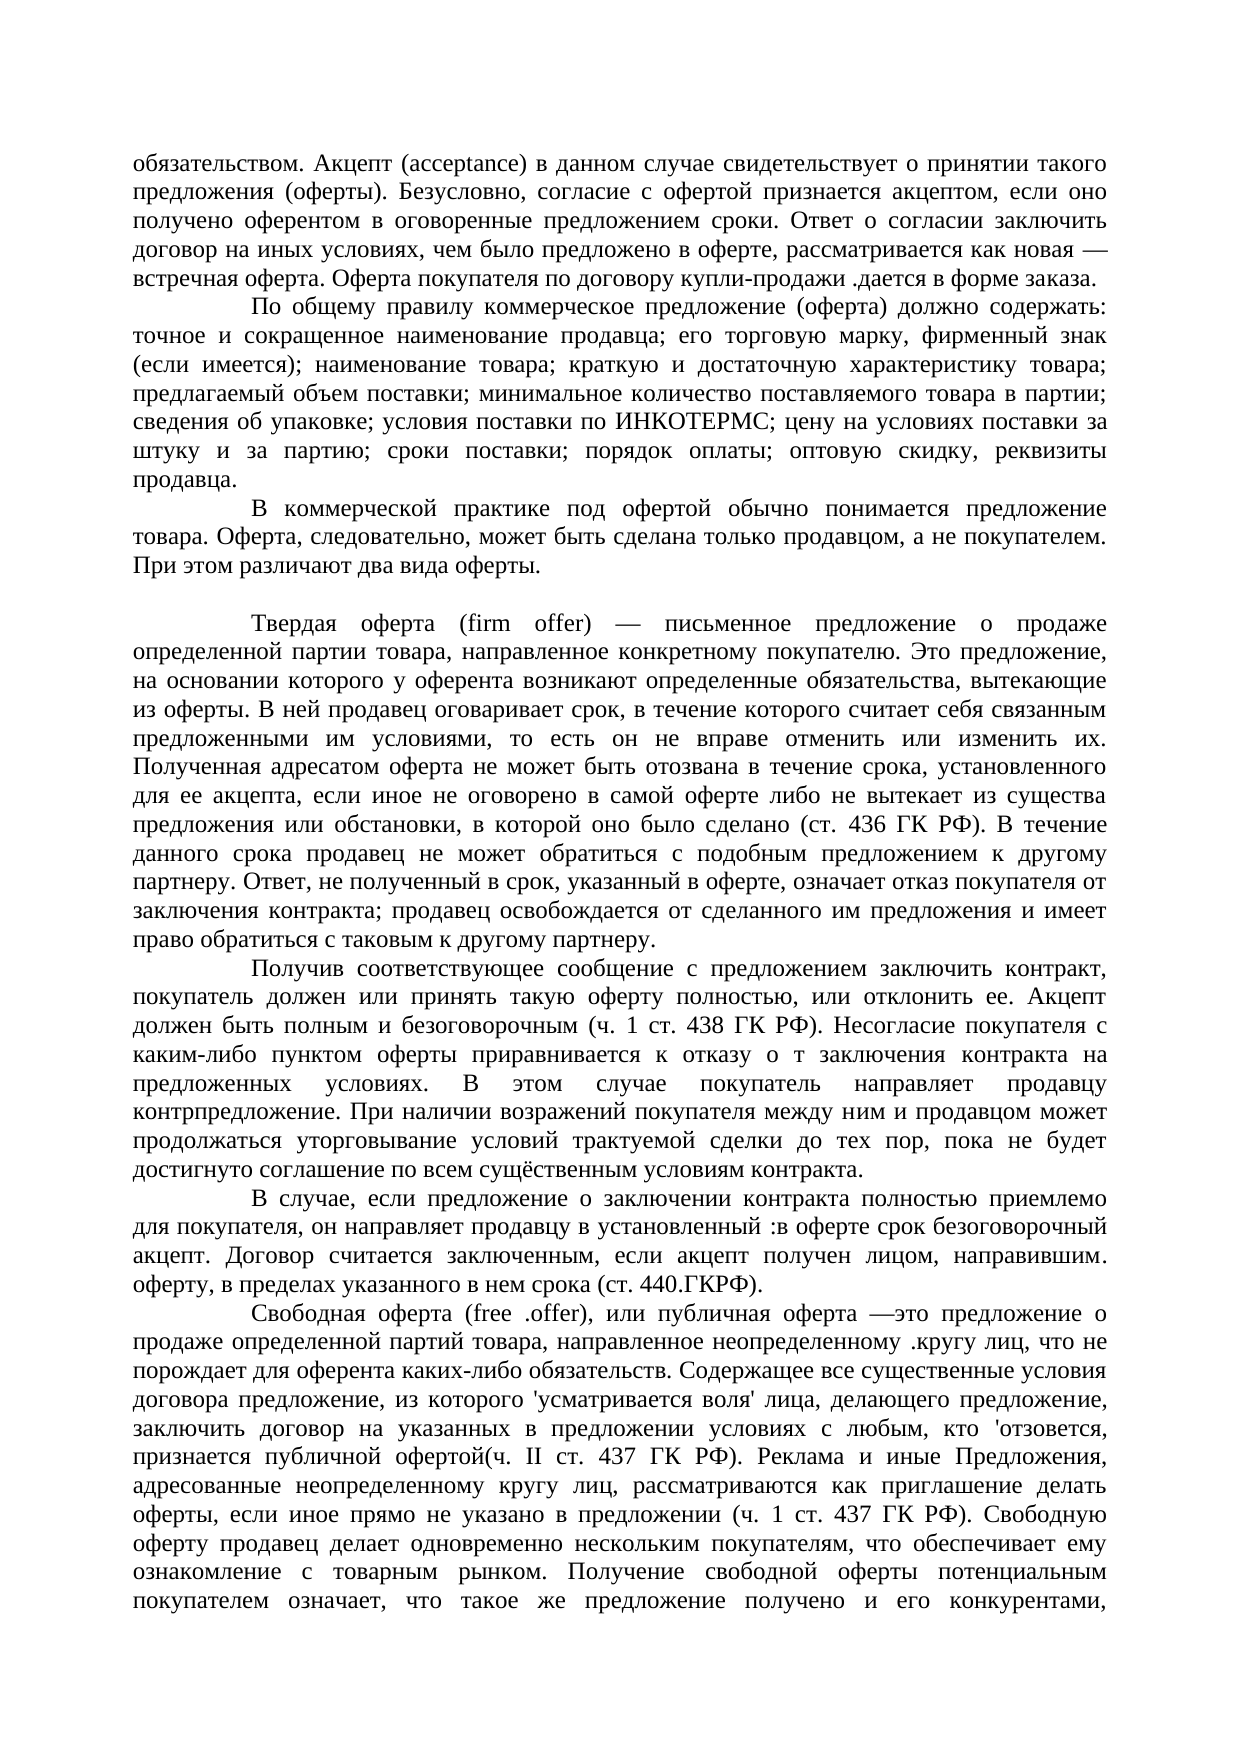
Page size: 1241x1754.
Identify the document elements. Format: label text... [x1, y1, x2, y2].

text Получив соответствующее сообщение с предложением заключить контракт, покупатель должен или принять такую оферту полностью, или отклонить ее. Акцепт должен быть полным и безоговорочным (ч. 1 ст. 438 ГК РФ). Несогласие покупателя с каким-либо пунктом оферты приравнивается к отказу о т заключения контракта на предложенных условиях. В этом случае покупатель направляет продавцу контрпредложение. При наличии возражений покупателя между ним и продавцом может продолжаться уторговывание условий трактуемой сделки до тех пор, пока не будет достигнуто соглашение по всем сущёственным условиям контракта. [133, 953, 1108, 1183]
text Твердая оферта (firm offer) — письменное предложение о продаже определенной партии товара, направленное конкретному покупателю. Это предложение, на основании которого у оферента возникают определенные обязательства, вытекающие из оферты. В ней продавец оговаривает срок, в течение которого считает себя связанным предложенными им условиями, то есть он не вправе отменить или изменить их. Полученная адресатом оферта не может быть отозвана в течение срока, установленного для ее акцепта, если иное не оговорено в самой оферте либо не вытекает из существа предложения или обстановки, в которой оно было сделано (ст. 436 ГК РФ). В течение данного срока продавец не может обратиться с подобным предложением к другому партнеру. Ответ, не полученный в срок, указанный в оферте, означает отказ покупателя от заключения контракта; продавец освобождается от сделанного им предложения и имеет право обратиться с таковым к другому партнеру. [133, 608, 1108, 953]
text В коммерческой практике под офертой обычно понимается предложение товара. Оферта, следовательно, может быть сделана только продавцом, а не покупателем. При этом различают два вида оферты. [133, 493, 1108, 579]
text По общему правилу коммерческое предложение (оферта) должно содержать: точное и сокращенное наименование продавца; его торговую марку, фирменный знак (если имеется); наименование товара; краткую и достаточную характеристику товара; предлагаемый объем поставки; минимальное количество поставляемого товара в партии; сведения об упаковке; условия поставки по ИНКОТЕРМС; цену на условиях поставки за штуку и за партию; сроки поставки; порядок оплаты; оптовую скидку, реквизиты продавца. [133, 291, 1108, 493]
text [133, 148, 1108, 291]
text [133, 1298, 1108, 1614]
text В случае, если предложение о заключении контракта полностью приемлемо для покупателя, он направляет продавцу в установленный :в оферте срок безоговорочный акцепт. Договор считается заключенным, если акцепт получен лицом, направившим. оферту, в пределах указанного в нем срока (ст. 440.ГКРФ). [133, 1183, 1108, 1298]
